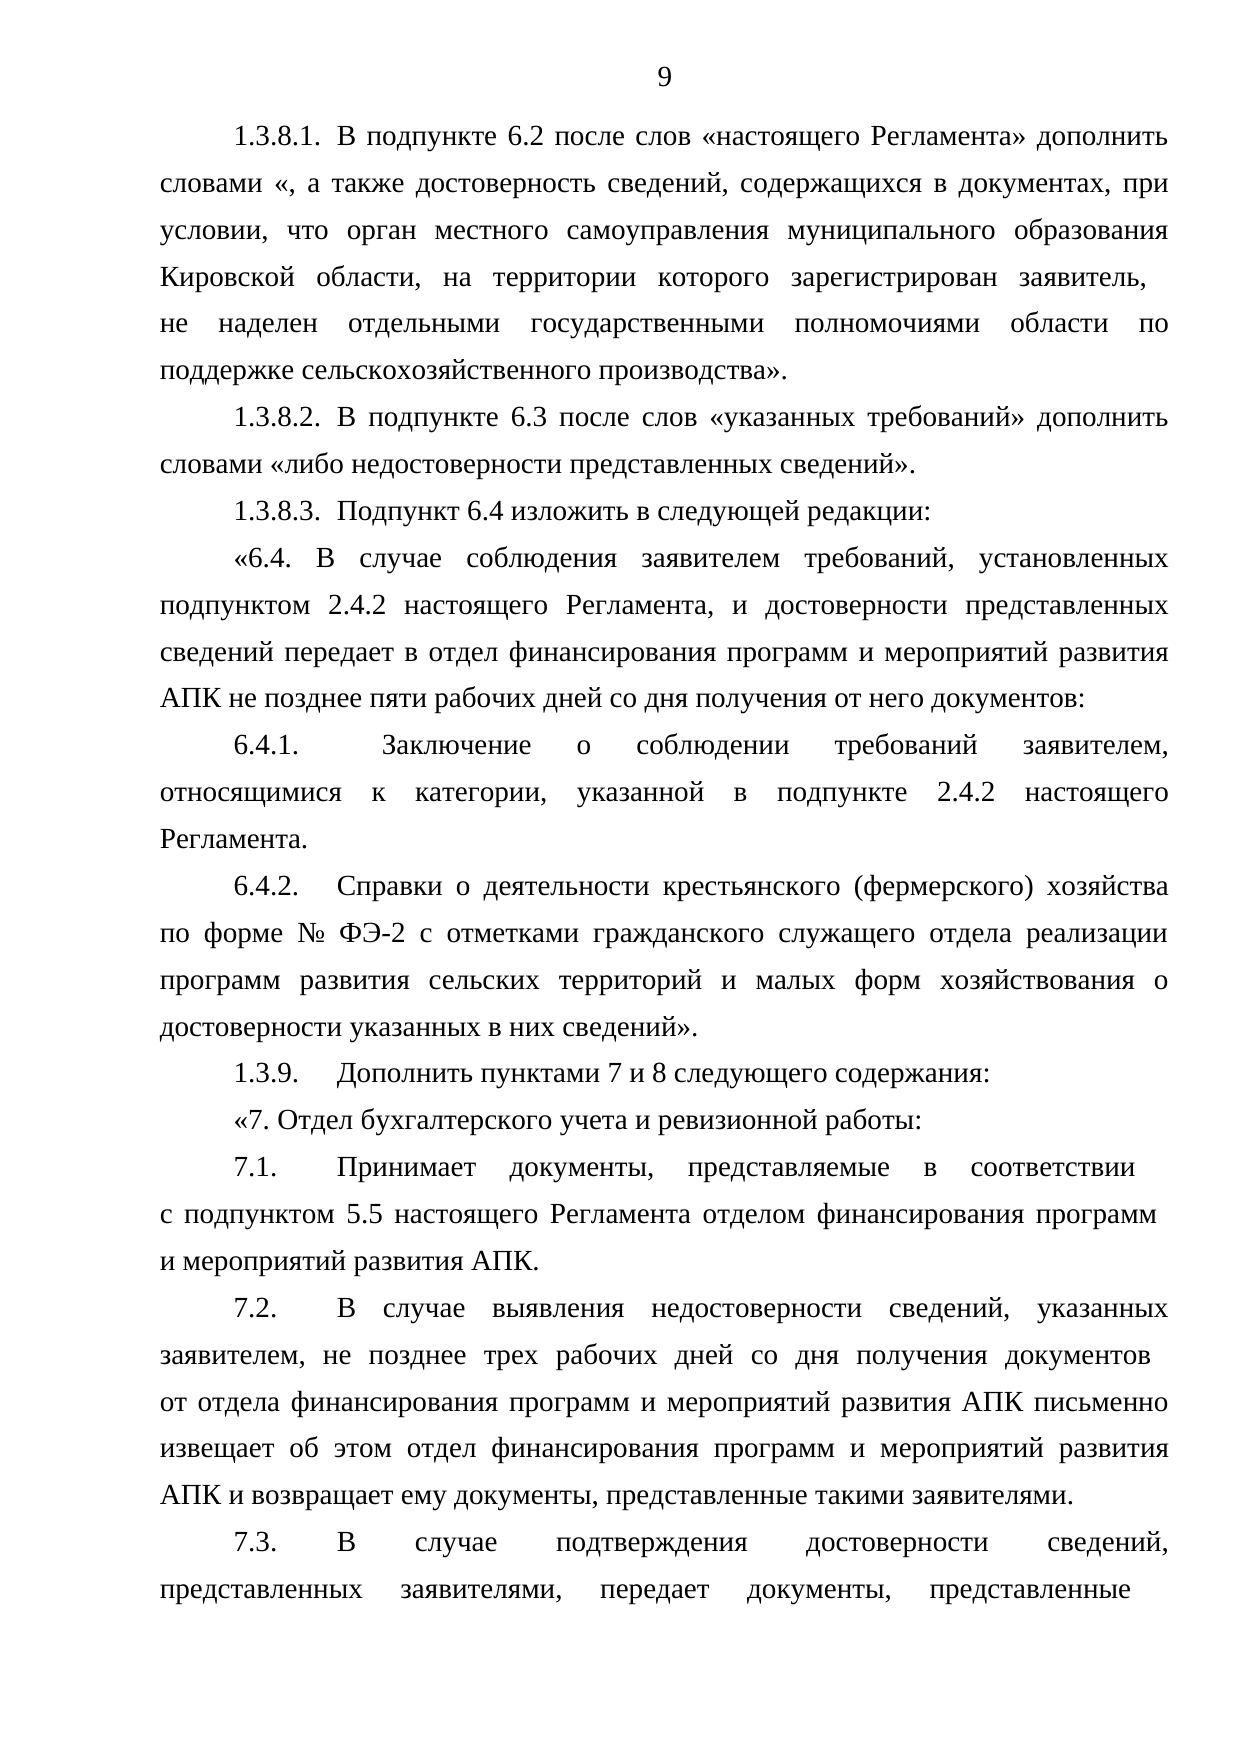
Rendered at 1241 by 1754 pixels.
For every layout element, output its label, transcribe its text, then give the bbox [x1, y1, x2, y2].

list Принимает документы, представляемые в соответствии с подпунктом 5.5 настоящего Регламента отделом финансирования программ и мероприятий развития АПК. [159, 1149, 1169, 1277]
list Справки о деятельности крестьянского (фермерского) хозяйства по форме № ФЭ-2 с отметками гражданского служащего отдела реализации программ развития сельских территорий и малых форм хозяйствования о достоверности указанных в них сведений». [159, 868, 1169, 1042]
text «7. Отдел бухгалтерского учета и ревизионной работы: [159, 1102, 1169, 1136]
list Дополнить пунктами 7 и 8 следующего содержания: [159, 1056, 1169, 1089]
list Заключение о соблюдении требований заявителем, относящимися к категории, указанной в подпункте 2.4.2 настоящего Регламента. [159, 727, 1169, 855]
text «6.4. В случае соблюдения заявителем требований, установленных подпунктом 2.4.2 настоящего Регламента, и достоверности представленных сведений передает в отдел финансирования программ и мероприятий развития АПК не позднее пяти рабочих дней со дня получения от него документов: [159, 540, 1169, 714]
list В подпункте 6.2 после слов «настоящего Регламента» дополнить словами «, а также достоверность сведений, содержащихся в документах, при условии, что орган местного самоуправления муниципального образования Кировской области, на территории которого зарегистрирован заявитель, не наделен отдельными государственными полномочиями области по поддержке сельскохозяйственного производства». [159, 118, 1169, 386]
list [159, 1524, 1169, 1605]
list В случае выявления недостоверности сведений, указанных заявителем, не позднее трех рабочих дней со дня получения документов от отдела финансирования программ и мероприятий развития АПК письменно извещает об этом отдел финансирования программ и мероприятий развития АПК и возвращает ему документы, представленные такими заявителями. [159, 1290, 1169, 1511]
list В подпункте 6.3 после слов «указанных требований» дополнить словами «либо недостоверности представленных сведений». [159, 399, 1169, 480]
list Подпункт 6.4 изложить в следующей редакции: [159, 493, 1169, 527]
